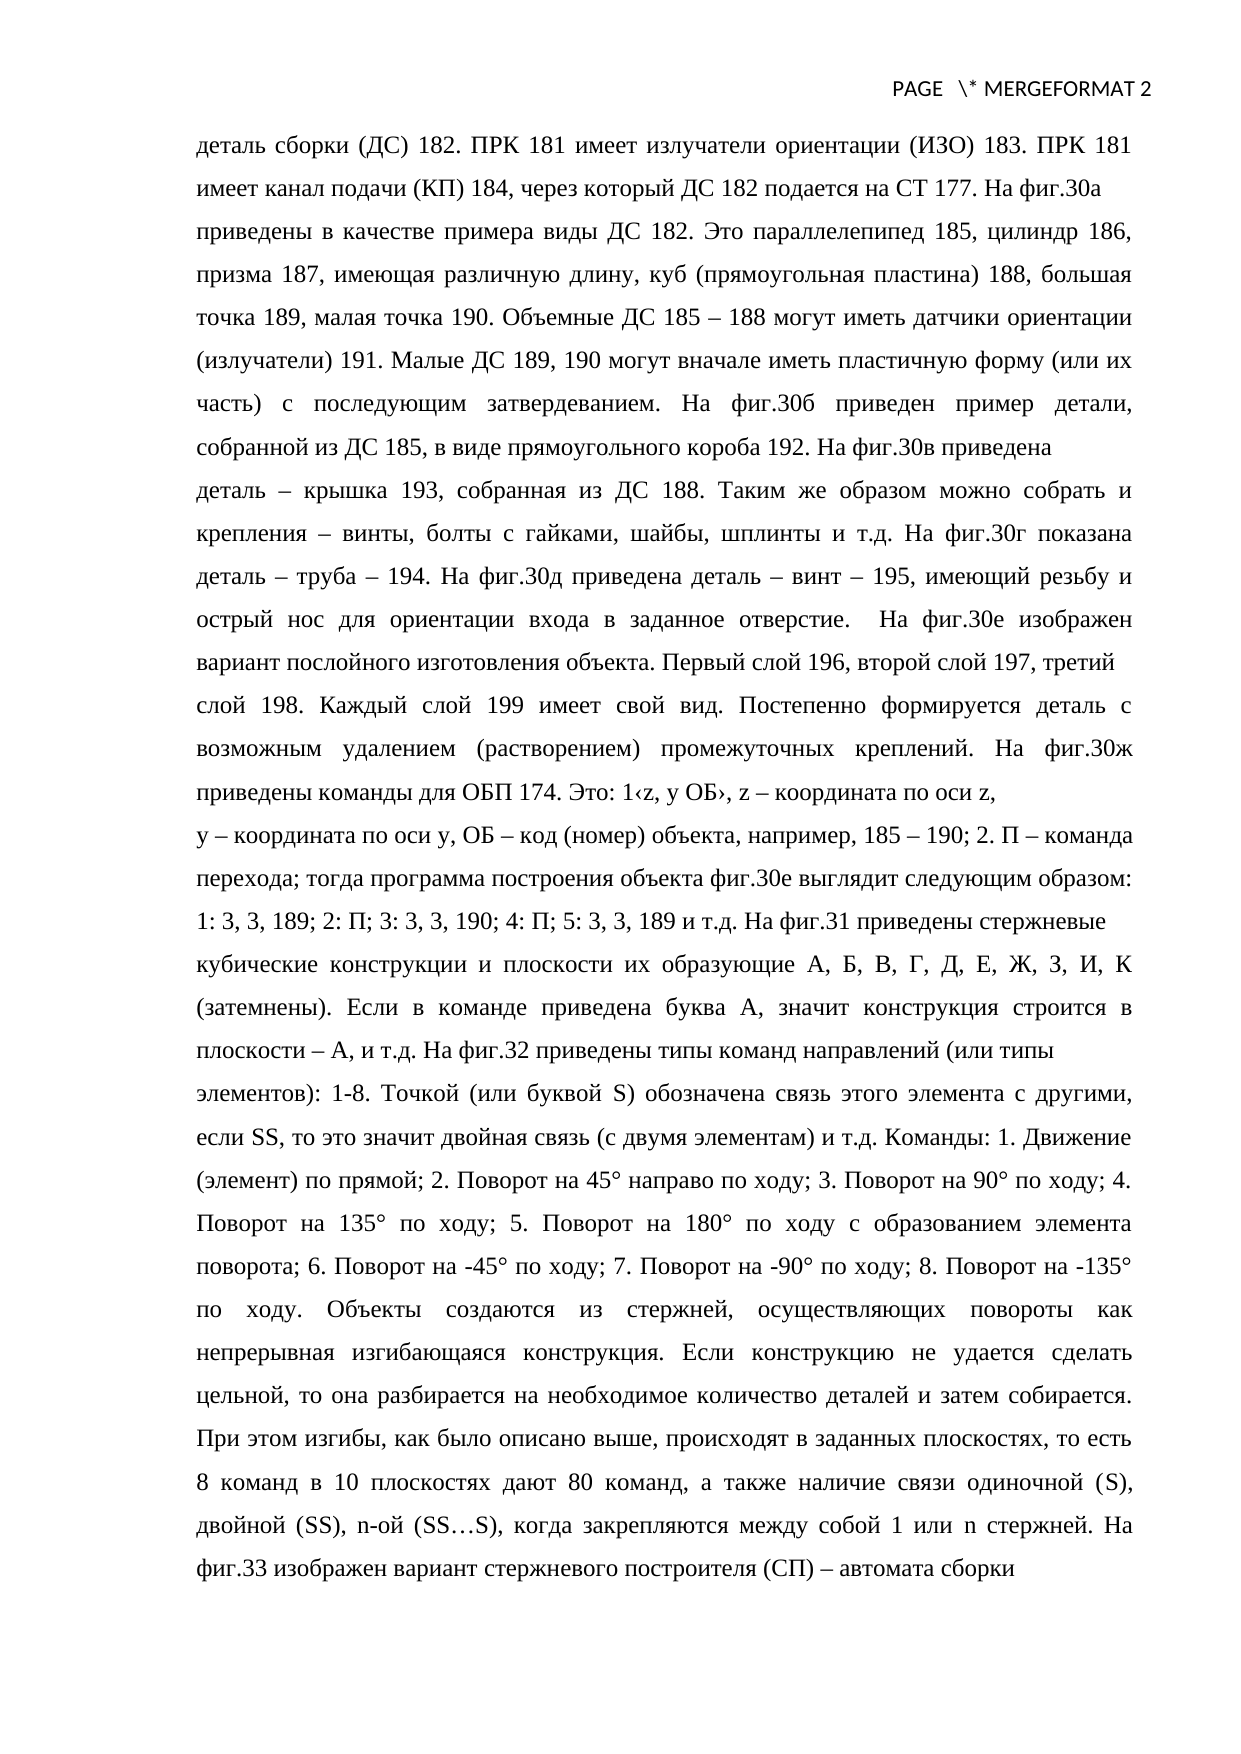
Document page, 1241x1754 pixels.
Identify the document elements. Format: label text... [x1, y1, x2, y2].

text приведены в качестве примера виды ДС 182. Это параллелепипед 185, цилиндр 186, призма 187, имеющая различную длину, куб (прямоугольная пластина) 188, большая точка 189, малая точка 190. Объемные ДС 185 – 188 могут иметь датчики ориентации (излучатели) 191. Малые ДС 189, 190 могут вначале иметь пластичную форму (или их часть) с последующим затвердеванием. На фиг.30б приведен пример детали, собранной из ДС 185, в виде прямоугольного короба 192. На фиг.30в приведена [196, 216, 1133, 460]
text элементов): 1-8. Точкой (или буквой S) обозначена связь этого элемента с другими, если SS, то это значит двойная связь (с двумя элементам) и т.д. Команды: 1. Движение (элемент) по прямой; 2. Поворот на 45° направо по ходу; 3. Поворот на 90° по ходу; 4. Поворот на 135° по ходу; 5. Поворот на 180° по ходу с образованием элемента поворота; 6. Поворот на -45° по ходу; 7. Поворот на -90° по ходу; 8. Поворот на -135° по ходу. Объекты создаются из стержней, осуществляющих повороты как непрерывная изгибающаяся конструкция. Если конструкцию не удается сделать цельной, то она разбирается на необходимое количество деталей и затем собирается. При этом изгибы, как было описано выше, происходят в заданных плоскостях, то есть 8 команд в 10 плоскостях дают 80 команд, а также наличие связи одиночной (S), двойной (SS), n-ой (SS…S), когда закрепляются между собой 1 или n стержней. На фиг.33 изображен вариант стержневого построителя (СП) – автомата сборки [196, 1078, 1133, 1582]
text деталь – крышка 193, собранная из ДС 188. Таким же образом можно собрать и крепления – винты, болты с гайками, шайбы, шплинты и т.д. На фиг.30г показана деталь – труба – 194. На фиг.30д приведена деталь – винт – 195, имеющий резьбу и острый нос для ориентации входа в заданное отверстие. На фиг.30е изображен вариант послойного изготовления объекта. Первый слой 196, второй слой 197, третий [196, 475, 1133, 676]
text слой 198. Каждый слой 199 имеет свой вид. Постепенно формируется деталь с возможным удалением (растворением) промежуточных креплений. На фиг.30ж приведены команды для ОБП 174. Это: 1‹z, y ОБ›, z – координата по оси z, [196, 690, 1133, 805]
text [196, 130, 1133, 202]
text y – координата по оси y, ОБ – код (номер) объекта, например, 185 – 190; 2. П – команда перехода; тогда программа построения объекта фиг.30е выглядит следующим образом: 1: 3, 3, 189; 2: П; 3: 3, 3, 190; 4: П; 5: 3, 3, 189 и т.д. На фиг.31 приведены стержневые [196, 820, 1133, 935]
text кубические конструкции и плоскости их образующие А, Б, В, Г, Д, Е, Ж, З, И, К (затемнены). Если в команде приведена буква А, значит конструкция строится в плоскости – А, и т.д. На фиг.32 приведены типы команд направлений (или типы [196, 949, 1133, 1064]
